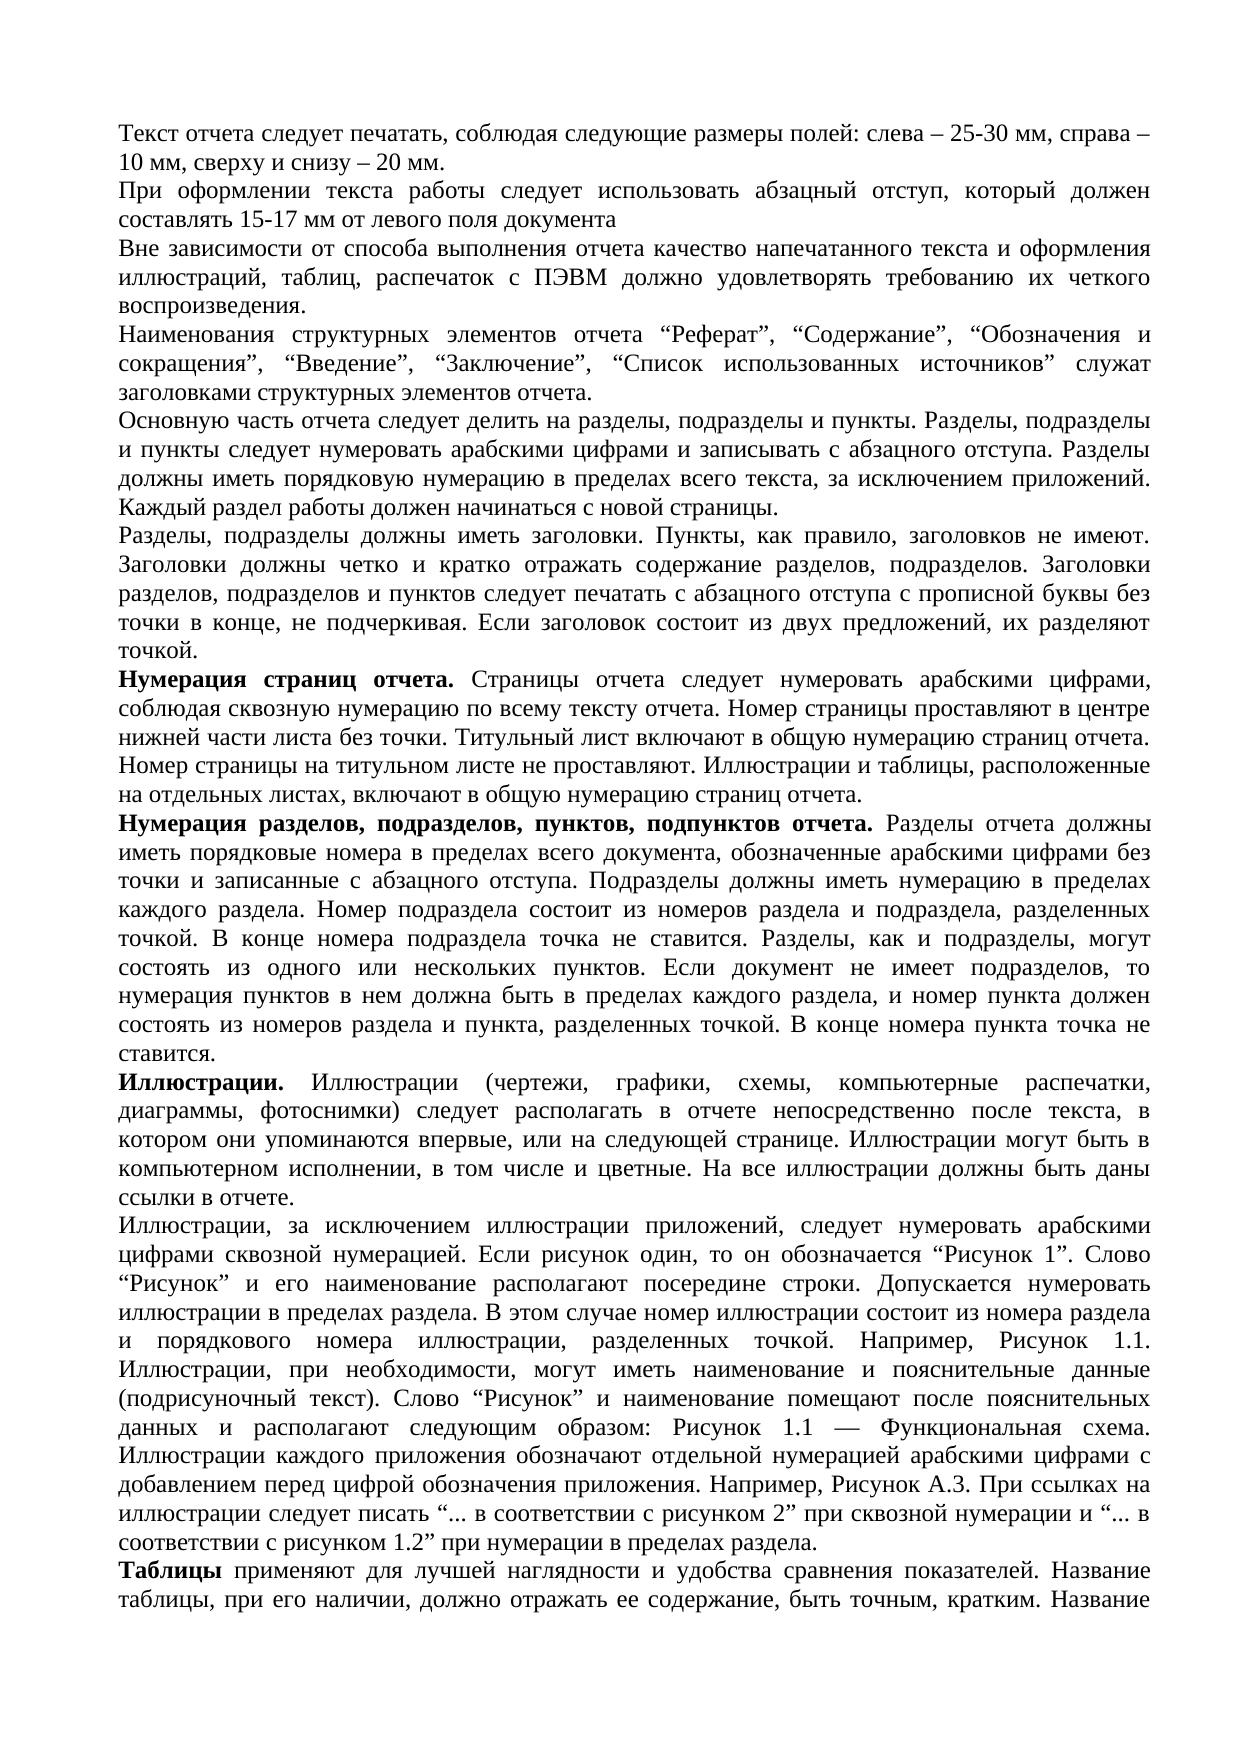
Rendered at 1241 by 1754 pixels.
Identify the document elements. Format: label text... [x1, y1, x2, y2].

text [118, 1556, 1152, 1613]
text Разделы, подразделы должны иметь заголовки. Пункты, как правило, заголовков не имеют. Заголовки должны четко и кратко отражать содержание разделов, подразделов. Заголовки разделов, подразделов и пунктов следует печатать с абзацного отступа с прописной буквы без точки в конце, не подчеркивая. Если заголовок состоит из двух предложений, их разделяют точкой. [118, 521, 1152, 664]
text Нумерация страниц отчета. Страницы отчета следует нумеровать арабскими цифрами, соблюдая сквозную нумерацию по всему тексту отчета. Номер страницы проставляют в центре нижней части листа без точки. Титульный лист включают в общую нумерацию страниц отчета. Номер страницы на титульном листе не проставляют. Иллюстрации и таблицы, расположенные на отдельных листах, включают в общую нумерацию страниц отчета. [118, 664, 1152, 808]
text Текст отчета следует печатать, соблюдая следующие размеры полей: слева – 25-, справа – , сверху и снизу – . [118, 118, 1152, 176]
text Наименования структурных элементов отчета “Реферат”, “Содержание”, “Обозначения и сокращения”, “Введение”, “3аключение”, “Список использованных источников” служат заголовками структурных элементов отчета. [118, 319, 1152, 406]
text Иллюстрации. Иллюстрации (чертежи, графики, схемы, компьютерные распечатки, диаграммы, фотоснимки) следует располагать в отчете непосредственно после текста, в котором они упоминаются впервые, или на следующей странице. Иллюстрации могут быть в компьютерном исполнении, в том числе и цветные. На все иллюстрации должны быть даны ссылки в отчете. [118, 1067, 1152, 1211]
text Основную часть отчета следует делить на разделы, подразделы и пункты. Разделы, подразделы и пункты следует нумеровать арабскими цифрами и записывать с абзацного отступа. Разделы должны иметь порядковую нумерацию в пределах всего текста, за исключением приложений. Каждый раздел работы должен начинаться с новой страницы. [118, 406, 1152, 521]
text При оформлении текста работы следует использовать абзацный отступ, который должен составлять 15- от левого поля документа [118, 176, 1152, 233]
text Вне зависимости от способа выполнения отчета качество напечатанного текста и оформления иллюстраций, таблиц, распечаток с ПЭВМ должно удовлетворять требованию их четкого воспроизведения. [118, 233, 1152, 319]
text Иллюстрации, за исключением иллюстрации приложений, следует нумеровать арабскими цифрами сквозной нумерацией. Если рисунок один, то он обозначается “Рисунок . Слово “Рисунок” и его наименование располагают посередине строки. Допускается нумеровать иллюстрации в пределах раздела. В этом случае номер иллюстрации состоит из номера раздела и порядкового номера иллюстрации, разделенных точкой. Например, Рисунок 1.1. Иллюстрации, при необходимости, могут иметь наименование и пояснительные данные (подрисуночный текст). Слово “Рисунок” и наименование помещают после пояснительных данных и располагают следующим образом: Рисунок 1.1 — Функциональная схема. Иллюстрации каждого приложения обозначают отдельной нумерацией арабскими цифрами с добавлением перед цифрой обозначения приложения. Например, Рисунок А.3. При ссылках на иллюстрации следует писать “... в соответствии с рисунком при сквозной нумерации и “... в соответствии с рисунком при нумерации в пределах раздела. [118, 1211, 1152, 1556]
text Нумерация разделов, подразделов, пунктов, подпунктов отчета. Разделы отчета должны иметь порядковые номера в пределах всего документа, обозначенные арабскими цифрами без точки и записанные с абзацного отступа. Подразделы должны иметь нумерацию в пределах каждого раздела. Номер подраздела состоит из номеров раздела и подраздела, разделенных точкой. В конце номера подраздела точка не ставится. Разделы, как и подразделы, могут состоять из одного или нескольких пунктов. Если документ не имеет подразделов, то нумерация пунктов в нем должна быть в пределах каждого раздела, и номер пункта должен состоять из номеров раздела и пункта, разделенных точкой. В конце номера пункта точка не ставится. [118, 808, 1152, 1067]
